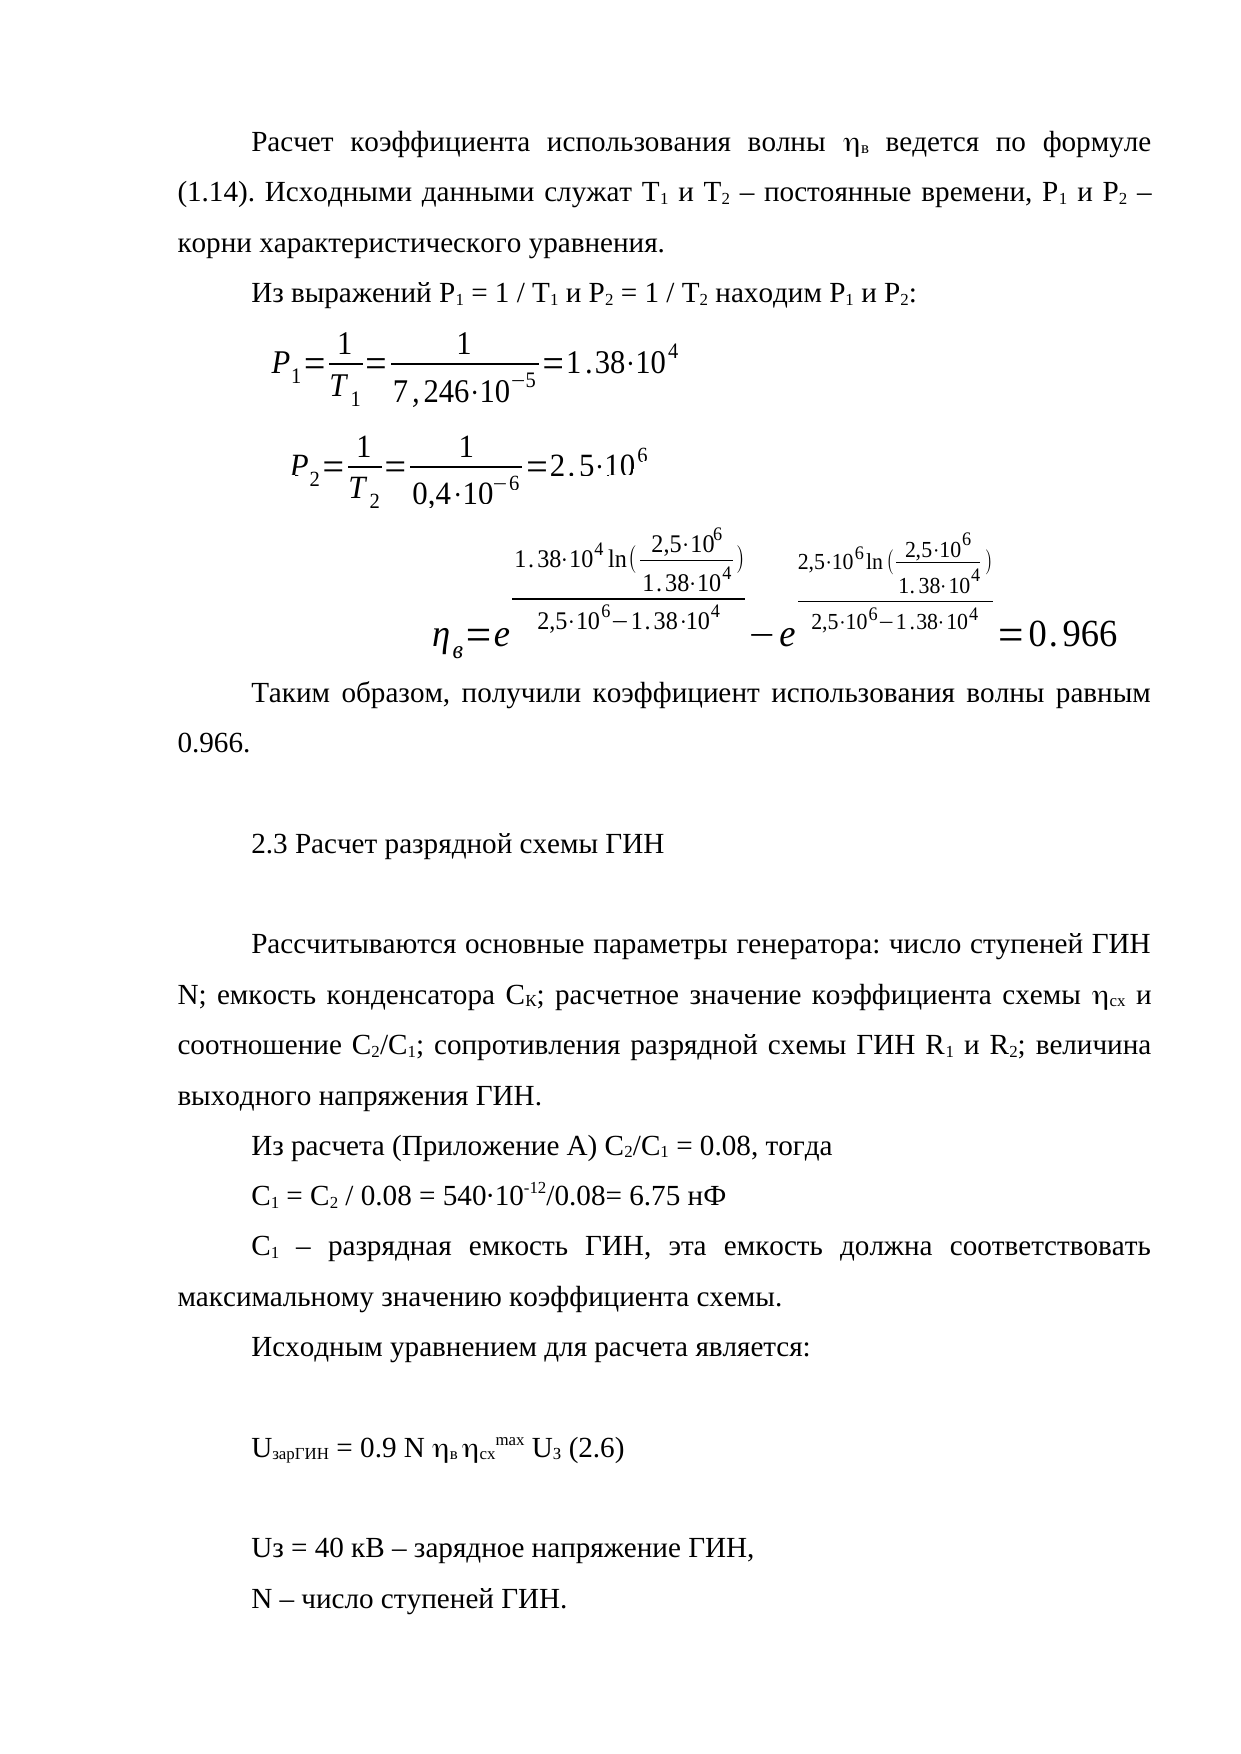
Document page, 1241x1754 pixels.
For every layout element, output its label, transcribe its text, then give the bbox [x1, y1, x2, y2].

text Расчет коэффициента использования волны в ведется по формуле (1.14). Исходными данными служат T1 и T2 – постоянные времени, Р1 и Р2 – корни характеристического уравнения. [177, 124, 1152, 258]
subtitle 2.3 Расчет разрядной схемы ГИН [177, 826, 1152, 859]
subtitle Из расчета (Приложение А) С2/С1 = 0.08, тогда [177, 1128, 1152, 1161]
text Uз = 40 кВ – зарядное напряжение ГИН, [177, 1531, 1152, 1564]
subtitle С1 = С2 / 0.08 = 540·10-12/0.08= 6.75 нФ [177, 1178, 1152, 1212]
text С1 – разрядная емкость ГИН, эта емкость должна соответствовать максимальному значению коэффициента схемы. [177, 1228, 1152, 1312]
text Из выражений Р1 = 1 / T1 и P2 = 1 / T2 находим Р1 и Р2: [177, 275, 1152, 309]
text N – число ступеней ГИН. [177, 1581, 1152, 1614]
subtitle Исходным уравнением для расчета является: [177, 1329, 1152, 1363]
text UзарГИН = 0.9 N в схmax UЗ (2.6) [177, 1430, 1152, 1463]
text Рассчитываются основные параметры генератора: число ступеней ГИН N; емкость конденсатора СК; расчетное значение коэффициента схемы сх и соотношение С2/С1; сопротивления разрядной схемы ГИН R1 и R2; величина выходного напряжения ГИН. [177, 927, 1152, 1111]
text Таким образом, получили коэффициент использования волны равным 0.966. [177, 675, 1152, 759]
